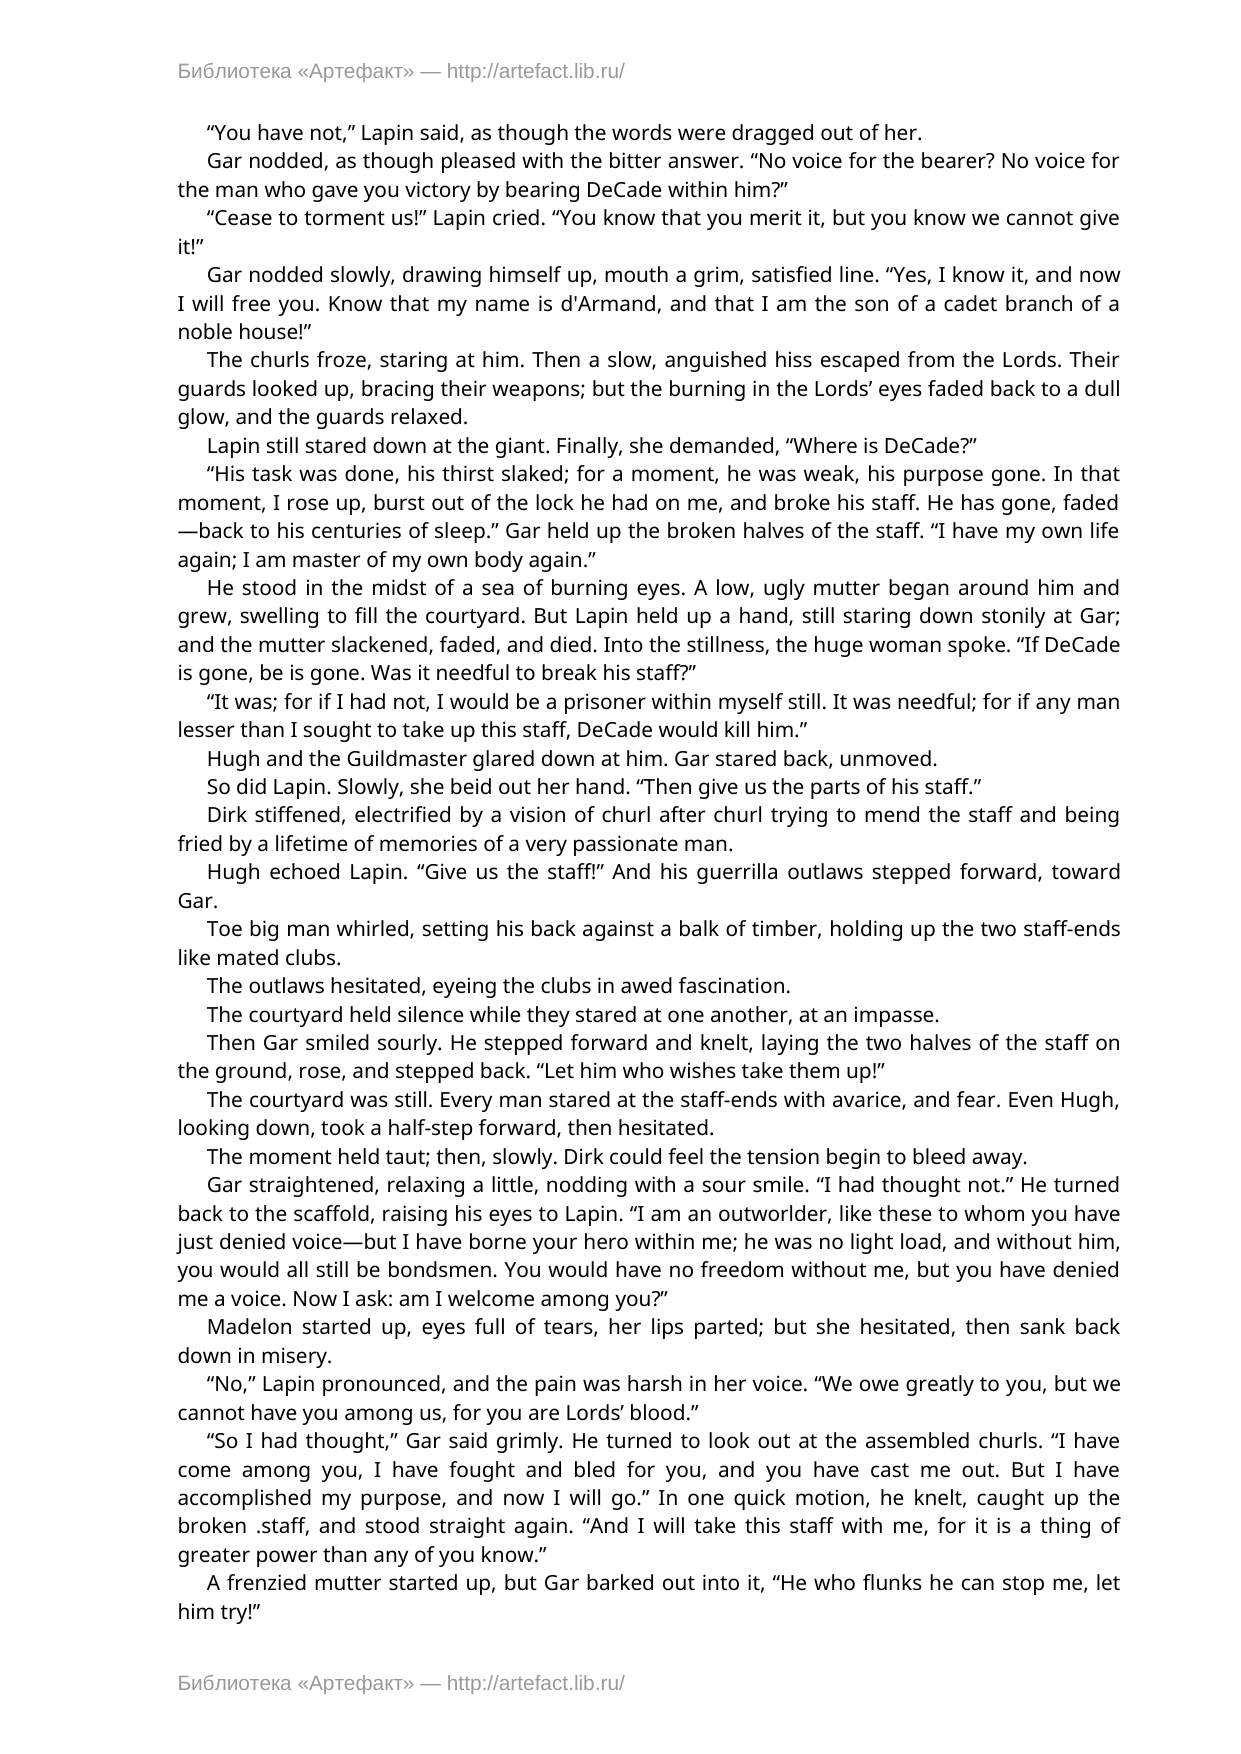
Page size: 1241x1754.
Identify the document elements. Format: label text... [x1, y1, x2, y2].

text Gar straightened, relaxing a little, nodding with a sour smile. “I had thought not.” He turned back to the scaffold, raising his eyes to Lapin. “I am an outworlder, like these to whom you have just denied voice—but I have borne your hero within me; he was no light load, and without him, you would all still be bondsmen. You would have no freedom without me, but you have denied me a voice. Now I ask: am I welcome among you?” [177, 1170, 1122, 1312]
text Then Gar smiled sourly. He stepped forward and knelt, laying the two halves of the staff on the ground, rose, and stepped back. “Let him who wishes take them up!” [177, 1028, 1122, 1085]
text Gar nodded, as though pleased with the bitter answer. “No voice for the bearer? No voice for the man who gave you victory by bearing DeCade within him?” [177, 147, 1122, 203]
text Madelon started up, eyes full of tears, her lips parted; but she hesitated, then sank back down in misery. [177, 1312, 1122, 1369]
text The moment held taut; then, slowly. Dirk could feel the tension begin to bleed away. [177, 1142, 1122, 1170]
text He stood in the midst of a sea of burning eyes. A low, ugly mutter began around him and grew, swelling to fill the courtyard. But Lapin held up a hand, still staring down stonily at Gar; and the mutter slackened, faded, and died. Into the stillness, the huge woman spoke. “If DeCade is gone, be is gone. Was it needful to break his staff?” [177, 573, 1122, 687]
text “Cease to torment us!” Lapin cried. “You know that you merit it, but you know we cannot give it!” [177, 203, 1122, 260]
text So did Lapin. Slowly, she beid out her hand. “Then give us the parts of his staff.” [177, 772, 1122, 801]
text The courtyard held silence while they stared at one another, at an impasse. [177, 1000, 1122, 1028]
text “You have not,” Lapin said, as though the words were dragged out of her. [177, 118, 1122, 147]
text The courtyard was still. Every man stared at the staff-ends with avarice, and fear. Even Hugh, looking down, took a half-step forward, then hesitated. [177, 1085, 1122, 1142]
text “His task was done, his thirst slaked; for a moment, he was weak, his purpose gone. In that moment, I rose up, burst out of the lock he had on me, and broke his staff. He has gone, faded—back to his centuries of sleep.” Gar held up the broken halves of the staff. “I have my own life again; I am master of my own body again.” [177, 459, 1122, 573]
text Gar nodded slowly, drawing himself up, mouth a grim, satisfied line. “Yes, I know it, and now I will free you. Know that my name is d'Armand, and that I am the son of a cadet branch of a noble house!” [177, 260, 1122, 346]
text Lapin still stared down at the giant. Finally, she demanded, “Where is DeCade?” [177, 431, 1122, 459]
text “So I had thought,” Gar said grimly. He turned to look out at the assembled churls. “I have come among you, I have fought and bled for you, and you have cast me out. But I have accomplished my purpose, and now I will go.” In one quick motion, he knelt, caught up the broken .staff, and stood straight again. “And I will take this staff with me, for it is a thing of greater power than any of you know.” [177, 1426, 1122, 1568]
text The churls froze, staring at him. Then a slow, anguished hiss escaped from the Lords. Their guards looked up, bracing their weapons; but the burning in the Lords’ eyes faded back to a dull glow, and the guards relaxed. [177, 346, 1122, 431]
text A frenzied mutter started up, but Gar barked out into it, “He who flunks he can stop me, let him try!” [177, 1568, 1122, 1625]
text Hugh echoed Lapin. “Give us the staff!” And his guerrilla outlaws stepped forward, toward Gar. [177, 857, 1122, 914]
text Toe big man whirled, setting his back against a balk of timber, holding up the two staff-ends like mated clubs. [177, 914, 1122, 971]
text “It was; for if I had not, I would be a prisoner within myself still. It was needful; for if any man lesser than I sought to take up this staff, DeCade would kill him.” [177, 687, 1122, 744]
text Hugh and the Guildmaster glared down at him. Gar stared back, unmoved. [177, 744, 1122, 772]
text “No,” Lapin pronounced, and the pain was harsh in her voice. “We owe greatly to you, but we cannot have you among us, for you are Lords’ blood.” [177, 1369, 1122, 1426]
text Dirk stiffened, electrified by a vision of churl after churl trying to mend the staff and being fried by a lifetime of memories of a very passionate man. [177, 801, 1122, 857]
text The outlaws hesitated, eyeing the clubs in awed fascination. [177, 971, 1122, 1000]
